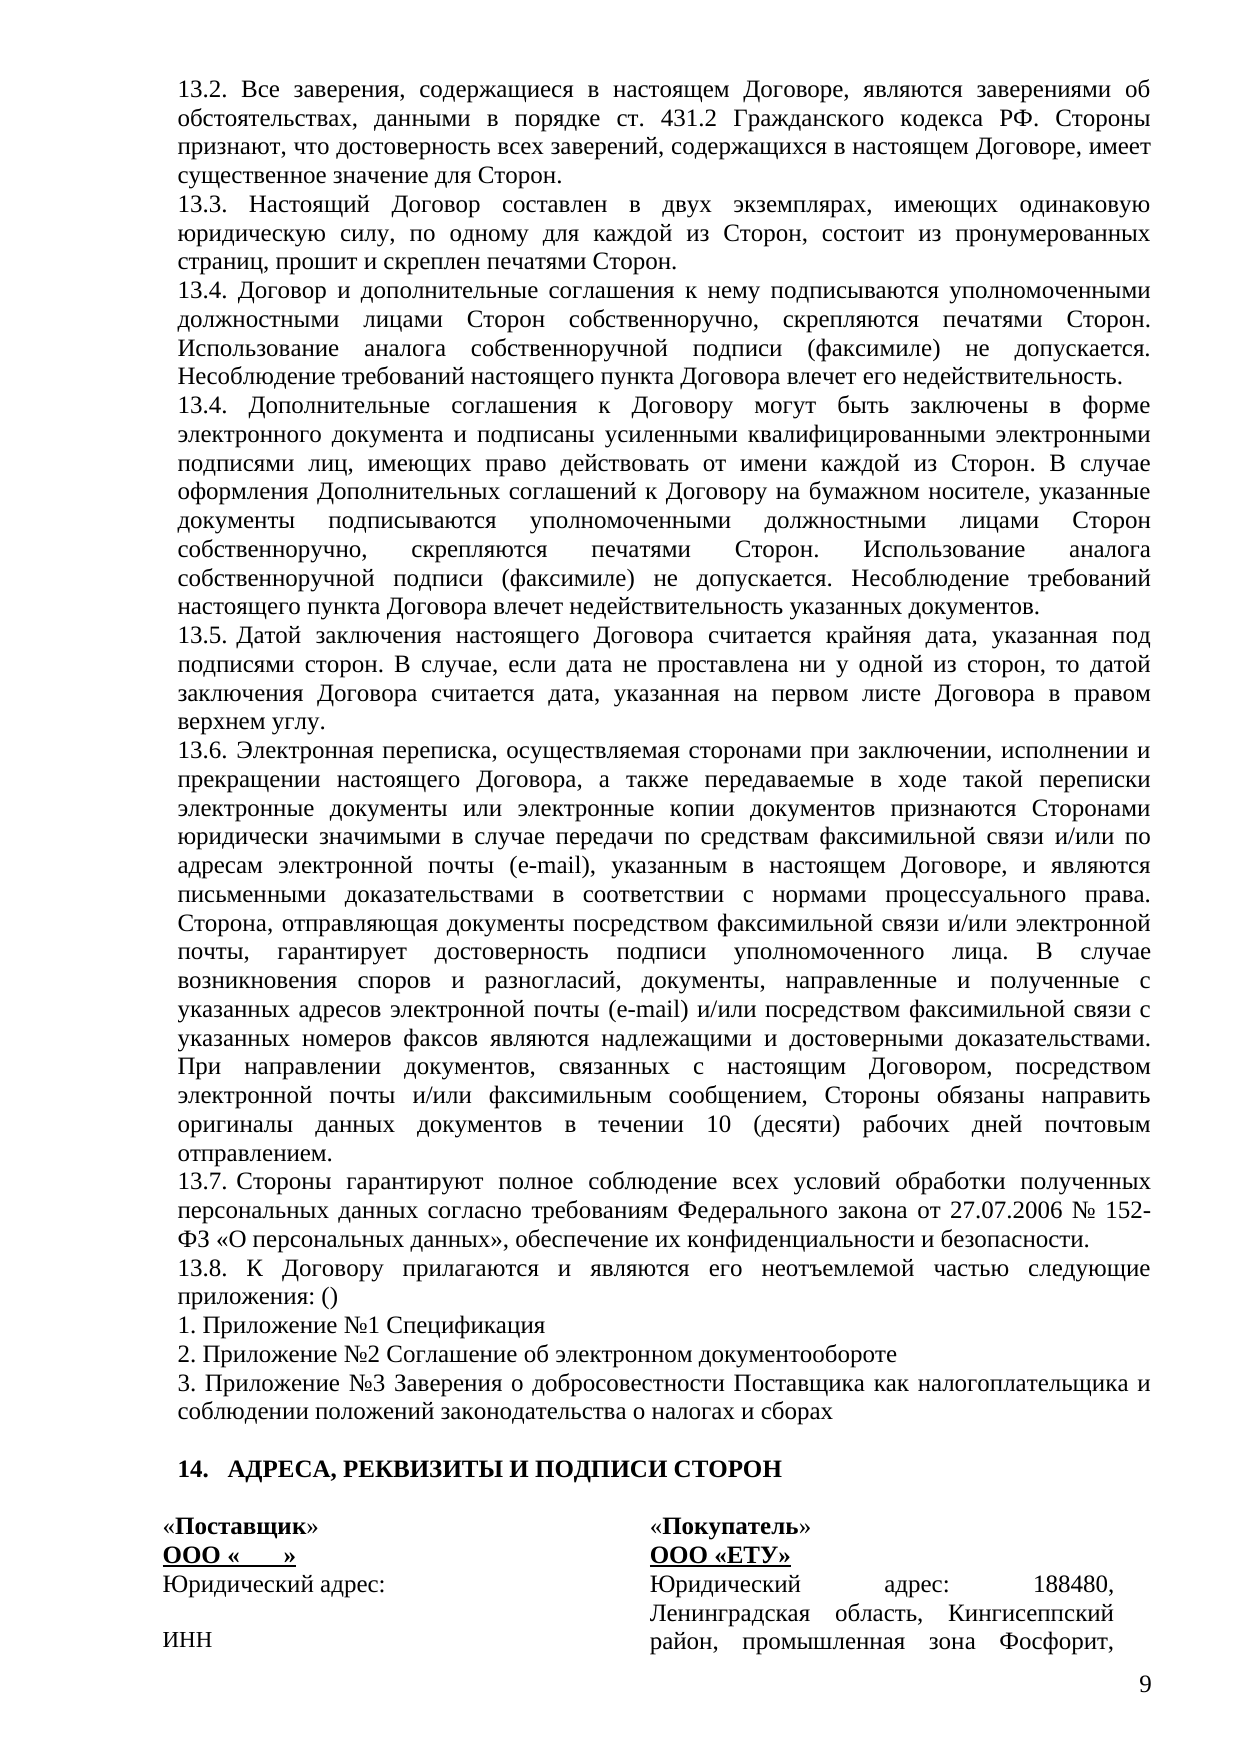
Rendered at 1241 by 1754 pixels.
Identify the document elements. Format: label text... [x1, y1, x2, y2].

text 13.8. К Договору прилагаются и являются его неотъемлемой частью следующие приложения: () [177, 1253, 1152, 1310]
list Датой заключения настоящего Договора считается крайняя дата, указанная под подписями сторон. В случае, если дата не проставлена ни у одной из сторон, то датой заключения Договора считается дата, указанная на первом листе Договора в правом верхнем углу. [177, 620, 1152, 735]
text 13.4. Договор и дополнительные соглашения к нему подписываются уполномоченными должностными лицами Сторон собственноручно, скрепляются печатями Сторон. Использование аналога собственноручной подписи (факсимиле) не допускается. Несоблюдение требований настоящего пункта Договора влечет его недействительность. [177, 275, 1152, 390]
text 1. Приложение №1 Спецификация [177, 1310, 1152, 1339]
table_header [151, 1511, 638, 1655]
text 2. Приложение №2 Соглашение об электронном документообороте [177, 1339, 1152, 1368]
text 3. Приложение №3 Заверения о добросовестности Поставщика как налогоплательщика и соблюдении положений законодательства о налогах и сборах [177, 1368, 1152, 1425]
text 13.3. Настоящий Договор составлен в двух экземплярах, имеющих одинаковую юридическую силу, по одному для каждой из Сторон, состоит из пронумерованных страниц, прошит и скреплен печатями Сторон. [177, 189, 1152, 275]
list Электронная переписка, осуществляемая сторонами при заключении, исполнении и прекращении настоящего Договора, а также передаваемые в ходе такой переписки электронные документы или электронные копии документов признаются Сторонами юридически значимыми в случае передачи по средствам факсимильной связи и/или по адресам электронной почты (e-mail), указанным в настоящем Договоре, и являются письменными доказательствами в соответствии с нормами процессуального права. Сторона, отправляющая документы посредством факсимильной связи и/или электронной почты, гарантирует достоверность подписи уполномоченного лица. В случае возникновения споров и разногласий, документы, направленные и полученные с указанных адресов электронной почты (e-mail) и/или посредством факсимильной связи с указанных номеров факсов являются надлежащими и достоверными доказательствами. При направлении документов, связанных с настоящим Договором, посредством электронной почты и/или факсимильным сообщением, Стороны обязаны направить оригиналы данных документов в течении 10 (десяти) рабочих дней почтовым отправлением. [177, 735, 1152, 1166]
list Стороны гарантируют полное соблюдение всех условий обработки полученных персональных данных согласно требованиям Федерального закона от 27.07.2006 № 152-ФЗ «О персональных данных», обеспечение их конфиденциальности и безопасности. [177, 1166, 1152, 1253]
text 13.4. Дополнительные соглашения к Договору могут быть заключены в форме электронного документа и подписаны усиленными квалифицированными электронными подписями лиц, имеющих право действовать от имени каждой из Сторон. В случае оформления Дополнительных соглашений к Договору на бумажном носителе, указанные документы подписываются уполномоченными должностными лицами Сторон собственноручно, скрепляются печатями Сторон. Использование аналога собственноручной подписи (факсимиле) не допускается. Несоблюдение требований настоящего пункта Договора влечет недействительность указанных документов. [177, 390, 1152, 620]
text 13.2. Все заверения, содержащиеся в настоящем Договоре, являются заверениями об обстоятельствах, данными в порядке ст. 431.2 Гражданского кодекса РФ. Стороны признают, что достоверность всех заверений, содержащихся в настоящем Договоре, имеет существенное значение для Сторон. [177, 74, 1152, 189]
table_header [638, 1511, 1126, 1655]
text 14. АДРЕСА, РЕКВИЗИТЫ И ПОДПИСИ СТОРОН [177, 1454, 1162, 1483]
